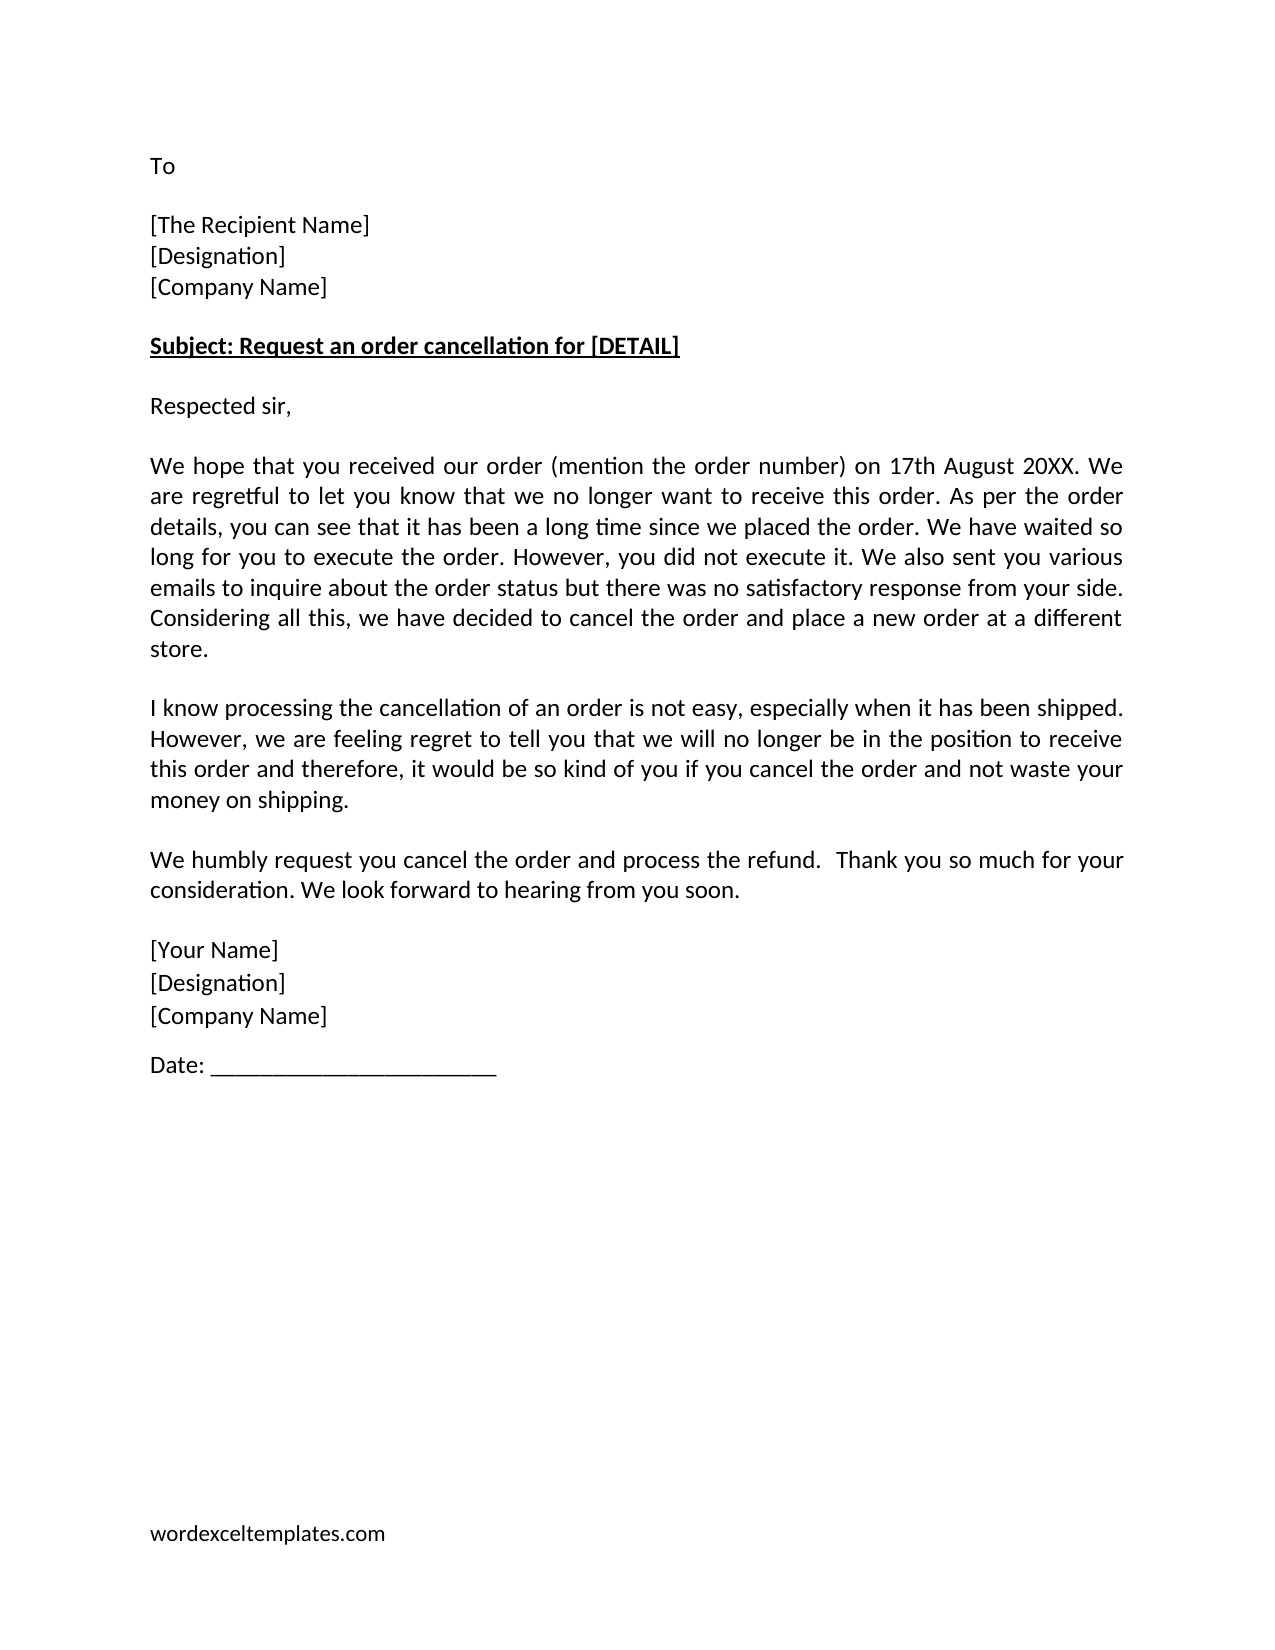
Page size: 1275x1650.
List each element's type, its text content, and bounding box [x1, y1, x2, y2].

text We hope that you received our order (mention the order number) on 17th August 20XX. We are regretful to let you know that we no longer want to receive this order. As per the order details, you can see that it has been a long time since we placed the order. We have waited so long for you to execute the order. However, you did not execute it. We also sent you various emails to inquire about the order status but there was no satisfactory response from your side. Considering all this, we have decided to cancel the order and place a new order at a different store. [150, 450, 1125, 663]
text Date: _______________________ [150, 1049, 1125, 1080]
text [Your Name] [Designation] [Company Name] [150, 934, 1125, 1030]
text Respected sir, [150, 390, 1125, 421]
text Subject: Request an order cancellation for [DETAIL] [150, 330, 1125, 361]
text I know processing the cancellation of an order is not easy, especially when it has been shipped. However, we are feeling regret to tell you that we will no longer be in the position to receive this order and therefore, it would be so kind of you if you cancel the order and not waste your money on shipping. [150, 693, 1125, 815]
text We humbly request you cancel the order and process the refund. Thank you so much for your consideration. We look forward to hearing from you soon. [150, 844, 1125, 905]
text [The Recipient Name] [Designation] [Company Name] [150, 210, 1125, 301]
text To [150, 150, 1125, 181]
